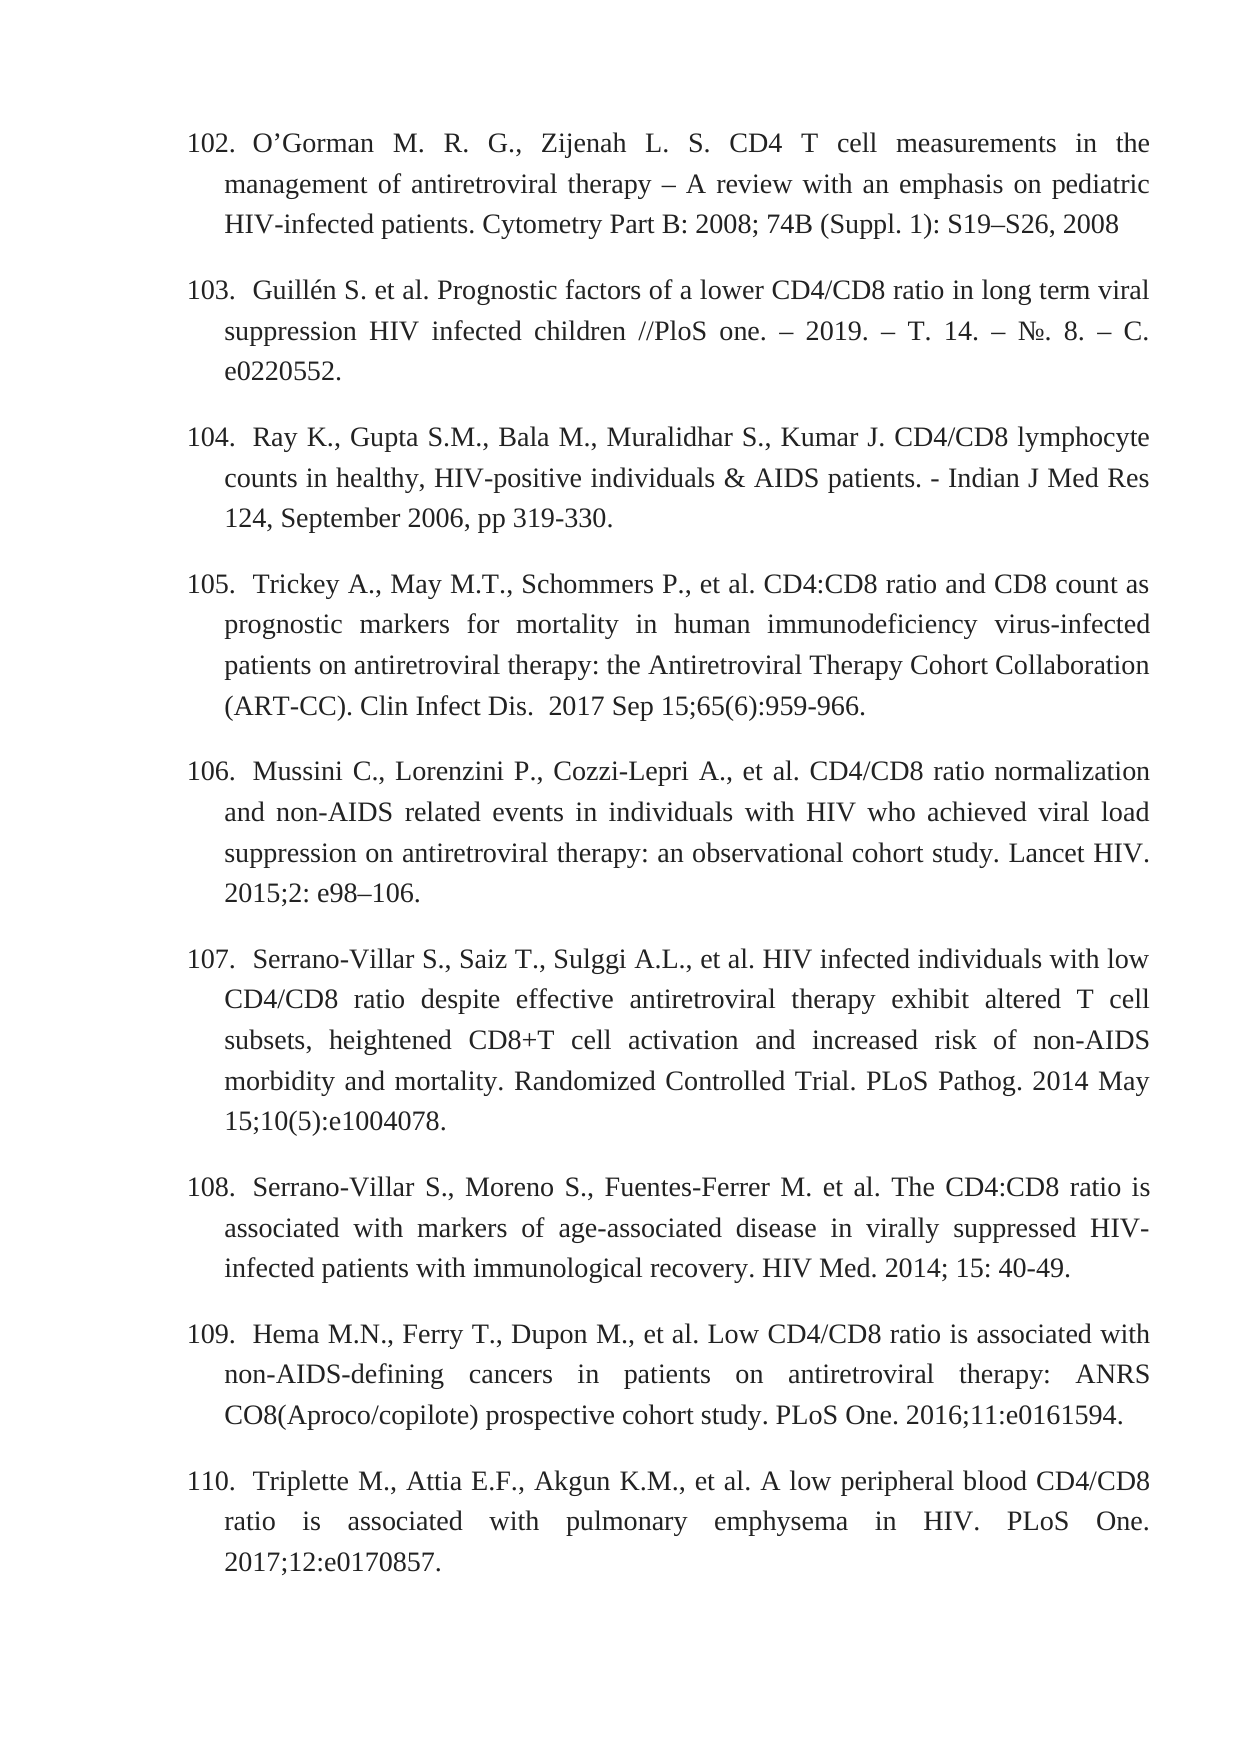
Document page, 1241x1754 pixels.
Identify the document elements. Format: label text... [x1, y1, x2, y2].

list O’Gorman M. R. G., Zijenah L. S. CD4 T cell measurements in the management of antiretroviral therapy – A review with an emphasis on pediatric HIV‐infected patients. Cytometry Part B: 2008; 74B (Suppl. 1): S19–S26, 2008 [187, 118, 1152, 240]
list Mussini C., Lorenzini P., Cozzi-Lepri A., et al. CD4/CD8 ratio normalization and non-AIDS related events in individuals with HIV who achieved viral load suppression on antiretroviral therapy: an observational cohort study. Lancet HIV. 2015;2: e98–106. [187, 746, 1152, 909]
list Trickey A., May M.T., Schommers P., et al. CD4:CD8 ratio and CD8 count as prognostic markers for mortality in human immunodeficiency virus-infected patients on antiretroviral therapy: the Antiretroviral Therapy Cohort Collaboration (ART-CC). Clin Infect Dis. 2017 Sep 15;65(6):959-966. [187, 559, 1152, 721]
list Serrano-Villar S., Moreno S., Fuentes-Ferrer M. et al. The CD4:CD8 ratio is associated with markers of age-associated disease in virally suppressed HIV-infected patients with immunological recovery. HIV Med. 2014; 15: 40-49. [187, 1162, 1152, 1284]
list Ray K., Gupta S.M., Bala M., Muralidhar S., Kumar J. CD4/CD8 lymphocyte counts in healthy, HIV-positive individuals & AIDS patients. - Indian J Med Res 124, September 2006, pp 319-330. [187, 412, 1152, 534]
list Hema M.N., Ferry T., Dupon M., et al. Low CD4/CD8 ratio is associated with non-AIDS-defining cancers in patients on antiretroviral therapy: ANRS CO8(Aproco/copilote) prospective cohort study. PLoS One. 2016;11:e0161594. [187, 1309, 1152, 1431]
list Guillén S. et al. Prognostic factors of a lower CD4/CD8 ratio in long term viral suppression HIV infected children //PloS one. – 2019. – Т. 14. – №. 8. – С. e0220552. [187, 265, 1152, 387]
list Serrano-Villar S., Saiz T., Sulggi A.L., et al. HIV infected individuals with low CD4/CD8 ratio despite effective antiretroviral therapy exhibit altered T cell subsets, heightened CD8+T cell activation and increased risk of non-AIDS morbidity and mortality. Randomized Controlled Trial. PLoS Pathog. 2014 May 15;10(5):e1004078. [187, 934, 1152, 1137]
list Triplette M., Attia E.F., Akgun K.M., et al. A low peripheral blood CD4/CD8 ratio is associated with pulmonary emphysema in HIV. PLoS One. 2017;12:e0170857. [187, 1456, 1152, 1577]
